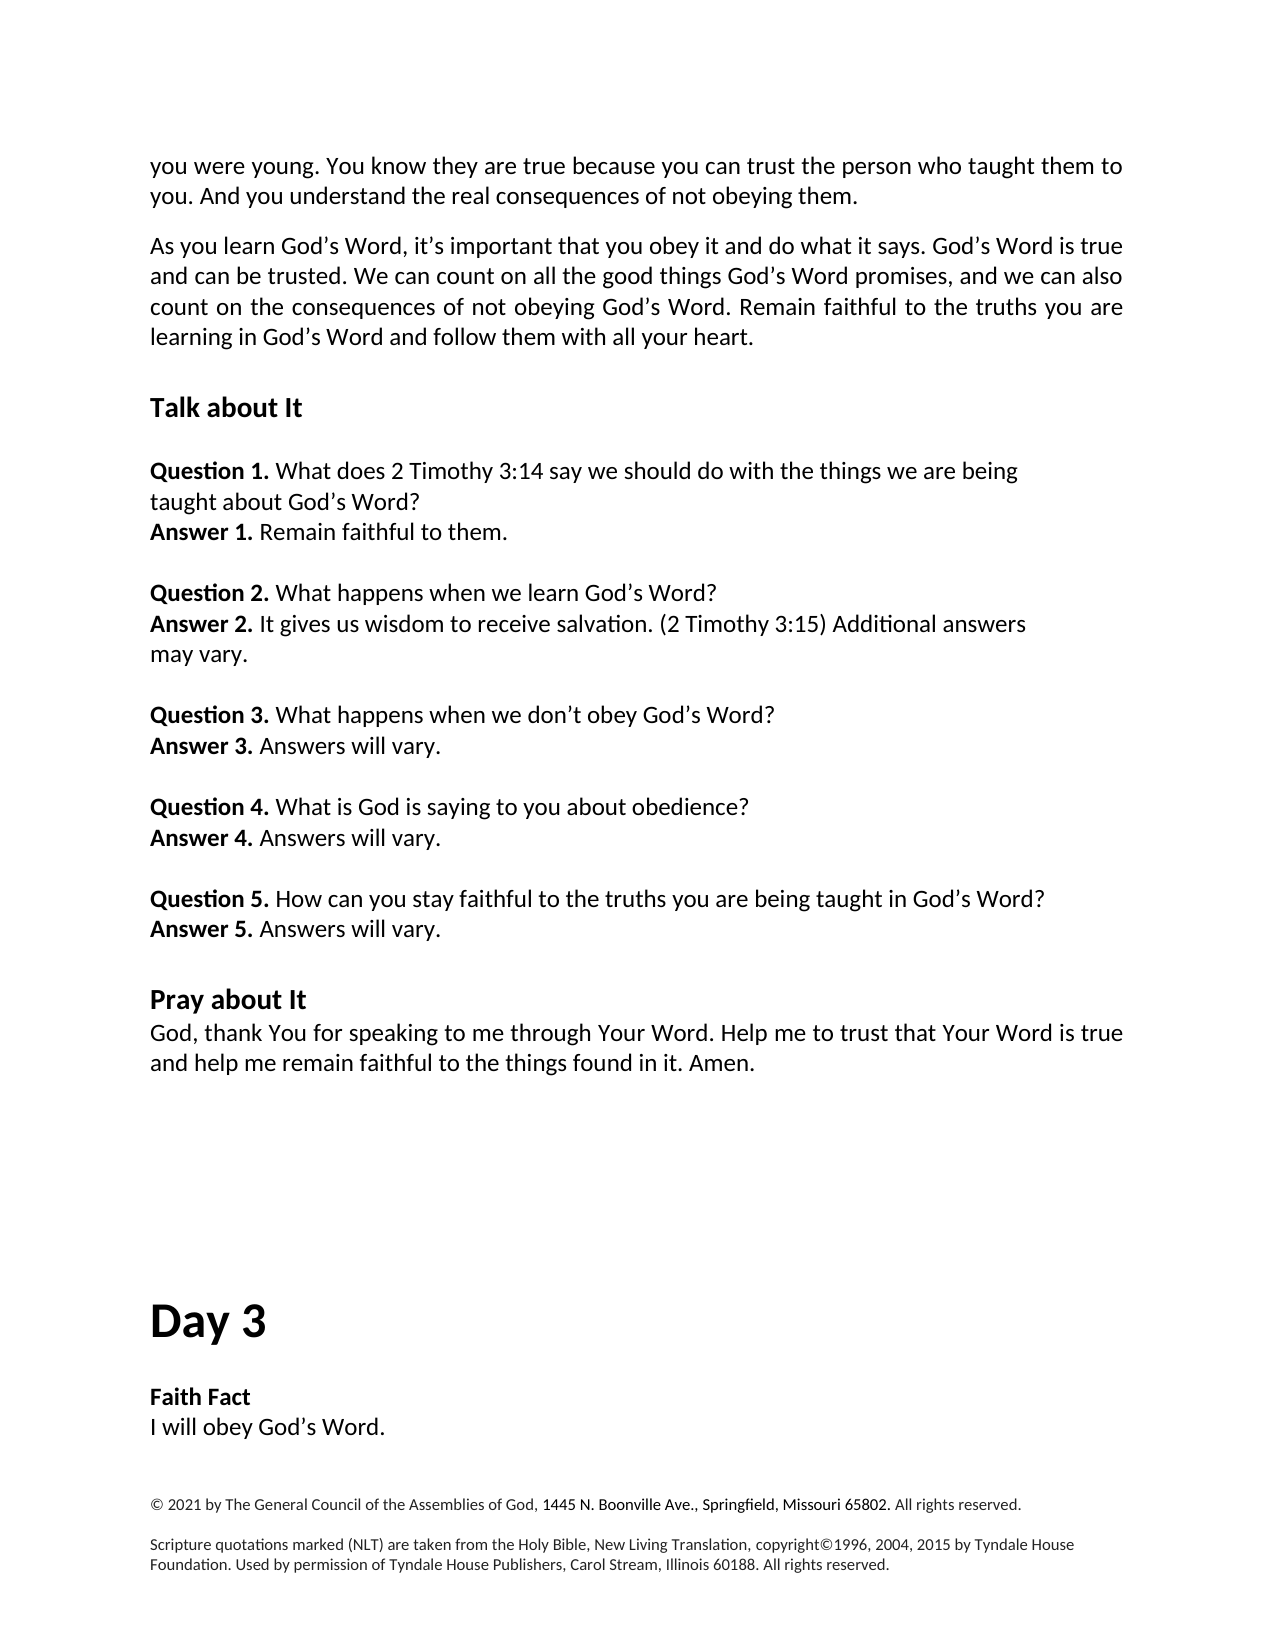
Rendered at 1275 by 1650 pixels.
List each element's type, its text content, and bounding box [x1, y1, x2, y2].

text Pray about It [150, 981, 1125, 1017]
text God, thank You for speaking to me through Your Word. Help me to trust that Your Word is true and help me remain faithful to the things found in it. Amen. [150, 1017, 1125, 1078]
table_cell Question 3. What happens when we don’t obey God’s Word? Answer 3. Answers will vary. [150, 700, 1050, 791]
table_header Question 1. What does 2 Timothy 3:14 say we should do with the things we are being taught about God’s Word? Answer 1. Remain faithful to them. [150, 425, 1050, 578]
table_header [150, 1350, 1050, 1472]
table_cell Question 5. How can you stay faithful to the truths you are being taught in God’s Word? Answer 5. Answers will vary. [150, 883, 1050, 944]
table_cell Question 2. What happens when we learn God’s Word? Answer 2. It gives us wisdom to receive salvation. (2 Timothy 3:15) Additional answers may vary. [150, 578, 1050, 700]
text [150, 150, 1125, 211]
text As you learn God’s Word, it’s important that you obey it and do what it says. God’s Word is true and can be trusted. We can count on all the good things God’s Word promises, and we can also count on the consequences of not obeying God’s Word. Remain faithful to the truths you are learning in God’s Word and follow them with all your heart. [150, 230, 1125, 352]
text Talk about It [150, 389, 1125, 425]
table_cell Question 4. What is God is saying to you about obedience? Answer 4. Answers will vary. [150, 791, 1050, 883]
text Day 3 [150, 1289, 1125, 1350]
